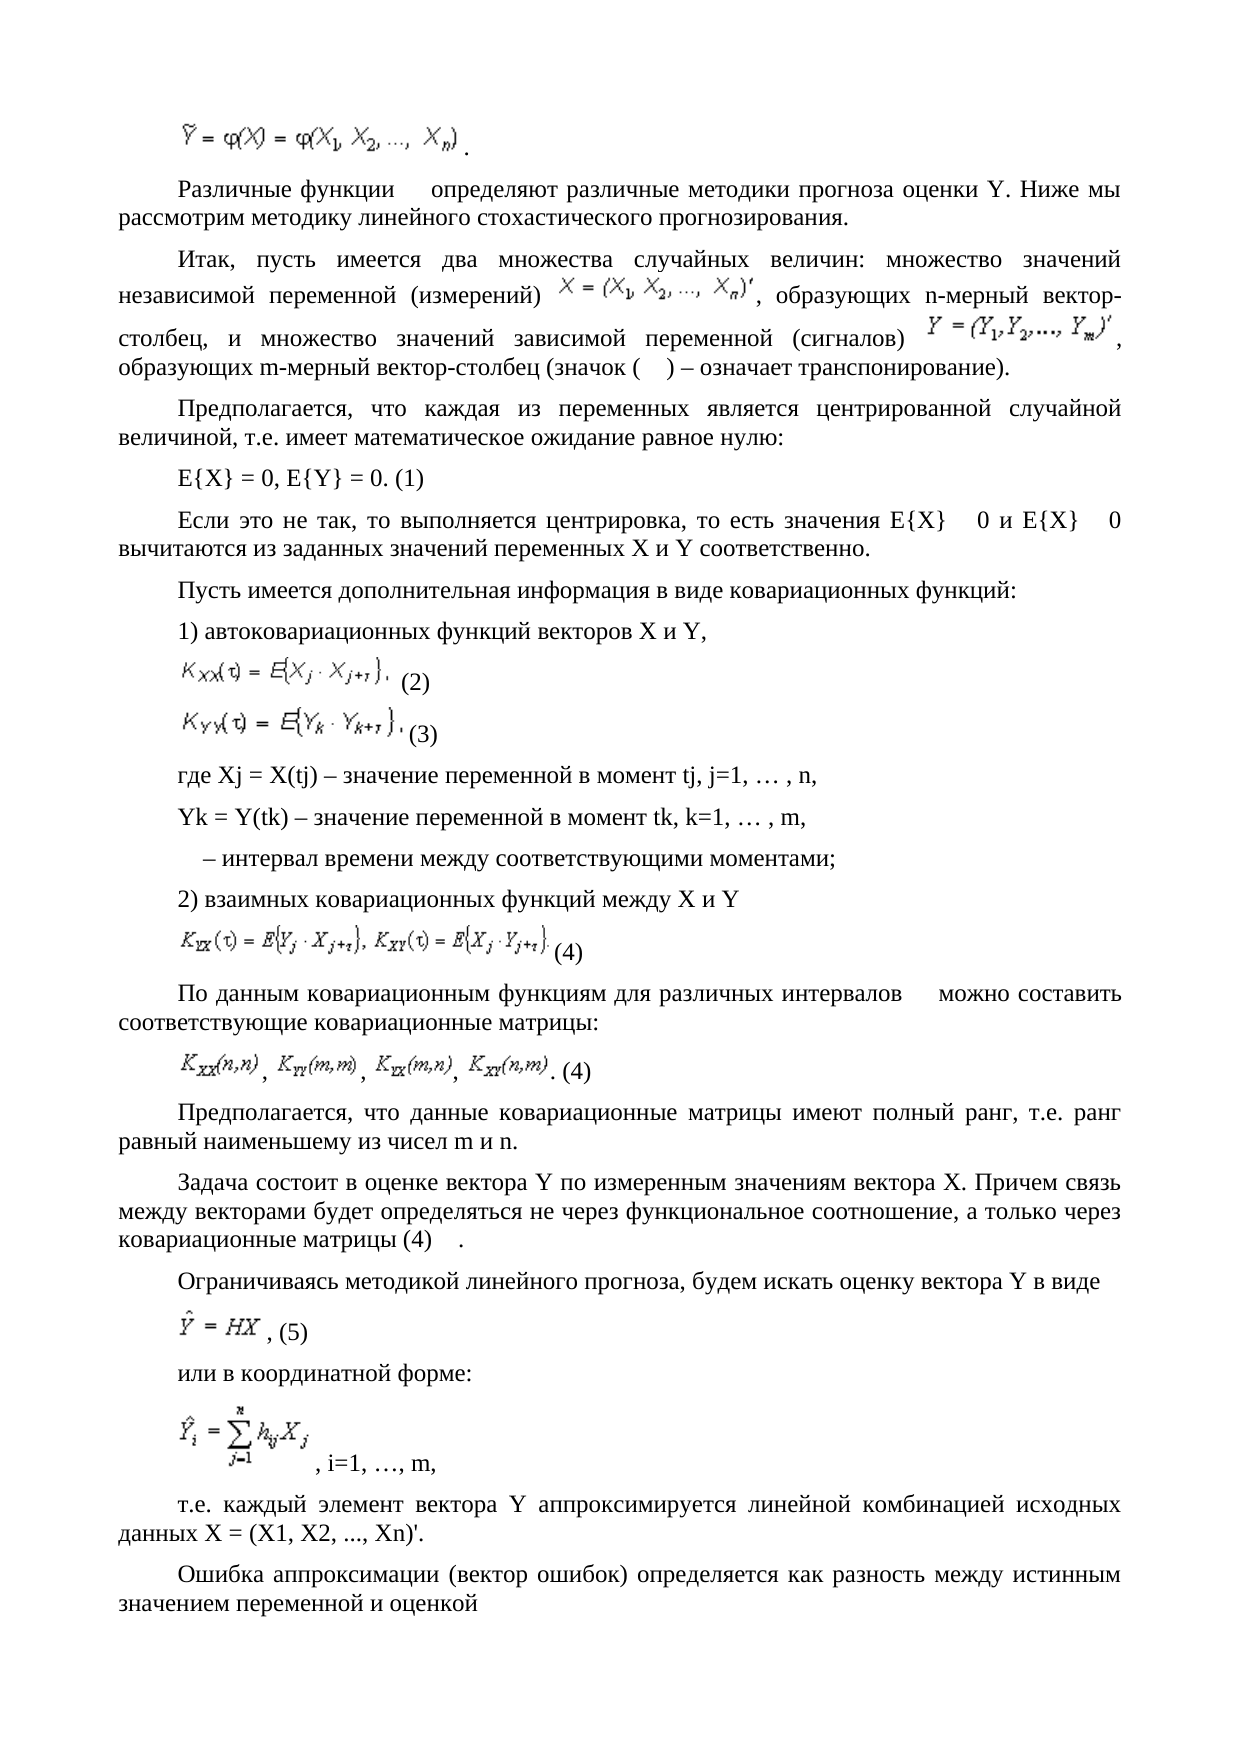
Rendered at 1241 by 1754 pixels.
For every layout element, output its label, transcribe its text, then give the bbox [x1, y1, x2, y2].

text , (5) [118, 1307, 1122, 1345]
text Ограничиваясь методикой линейного прогноза, будем искать оценку вектора Y в виде [118, 1266, 1122, 1294]
text Предполагается, что данные ковариационные матрицы имеют полный ранг, т.е. ранг равный наименьшему из чисел m и n. [118, 1097, 1122, 1154]
text  – интервал времени между соответствующими моментами; [118, 843, 1122, 872]
picture [177, 1306, 267, 1340]
picture [925, 309, 1116, 347]
text Если это не так, то выполняется центрировка, то есть значения E{X} 0 и E{X} 0 вычитаются из заданных значений переменных X и Y соответственно. [118, 505, 1122, 562]
text Пусть имеется дополнительная информация в виде ковариационных функций: [118, 575, 1122, 603]
picture [372, 1049, 453, 1079]
text (3) [118, 708, 1122, 748]
text По данным ковариационным функциям для различных интервалов  можно составить соответствующие ковариационные матрицы: [118, 978, 1122, 1035]
picture [177, 118, 464, 156]
text Различные функции  определяют различные методики прогноза оценки Y. Ниже мы рассмотрим методику линейного стохастического прогнозирования. [118, 174, 1122, 231]
picture [177, 1047, 262, 1079]
text E{X} = 0, E{Y} = 0. (1) [118, 463, 1122, 492]
picture [555, 272, 756, 304]
picture [177, 657, 401, 690]
text т.е. каждый элемент вектора Y аппроксимируется линейной комбинацией исходных данных X = (X1, X2, ..., Xn)'. [118, 1489, 1122, 1547]
text Итак, пусть имеется два множества случайных величин: множество значений независимой переменной (измерений) , образующих n-мерный вектор-столбец, и множество значений зависимой переменной (сигналов) , образующих m-мерный вектор-столбец (значок ( ) – означает транспонирование). [118, 244, 1122, 381]
text Ошибка аппроксимации (вектор ошибок) определяется как разность между истинным значением переменной и оценкой [118, 1559, 1122, 1617]
text (2) [118, 657, 1122, 696]
picture [274, 1049, 361, 1079]
text 2) взаимных ковариационных функций между X и Y [118, 884, 1122, 913]
picture [177, 925, 554, 960]
text или в координатной форме: [118, 1358, 1122, 1387]
picture [177, 707, 409, 743]
text где Xj = X(tj) – значение переменной в момент tj, j=1, … , n, [118, 760, 1122, 789]
picture [465, 1049, 550, 1079]
text Yk = Y(tk) – значение переменной в момент tk, k=1, … , m, [118, 802, 1122, 830]
text 1) автоковариационных функций векторов X и Y, [118, 616, 1122, 645]
text , i=1, …, m, [118, 1399, 1122, 1477]
text Задача состоит в оценке вектора Y по измеренным значениям вектора X. Причем связь между векторами будет определяться не через функциональное соотношение, а только через ковариационные матрицы (4) . [118, 1167, 1122, 1253]
text Предполагается, что каждая из переменных является центрированной случайной величиной, т.е. имеет математическое ожидание равное нулю: [118, 393, 1122, 451]
picture [177, 1399, 315, 1471]
